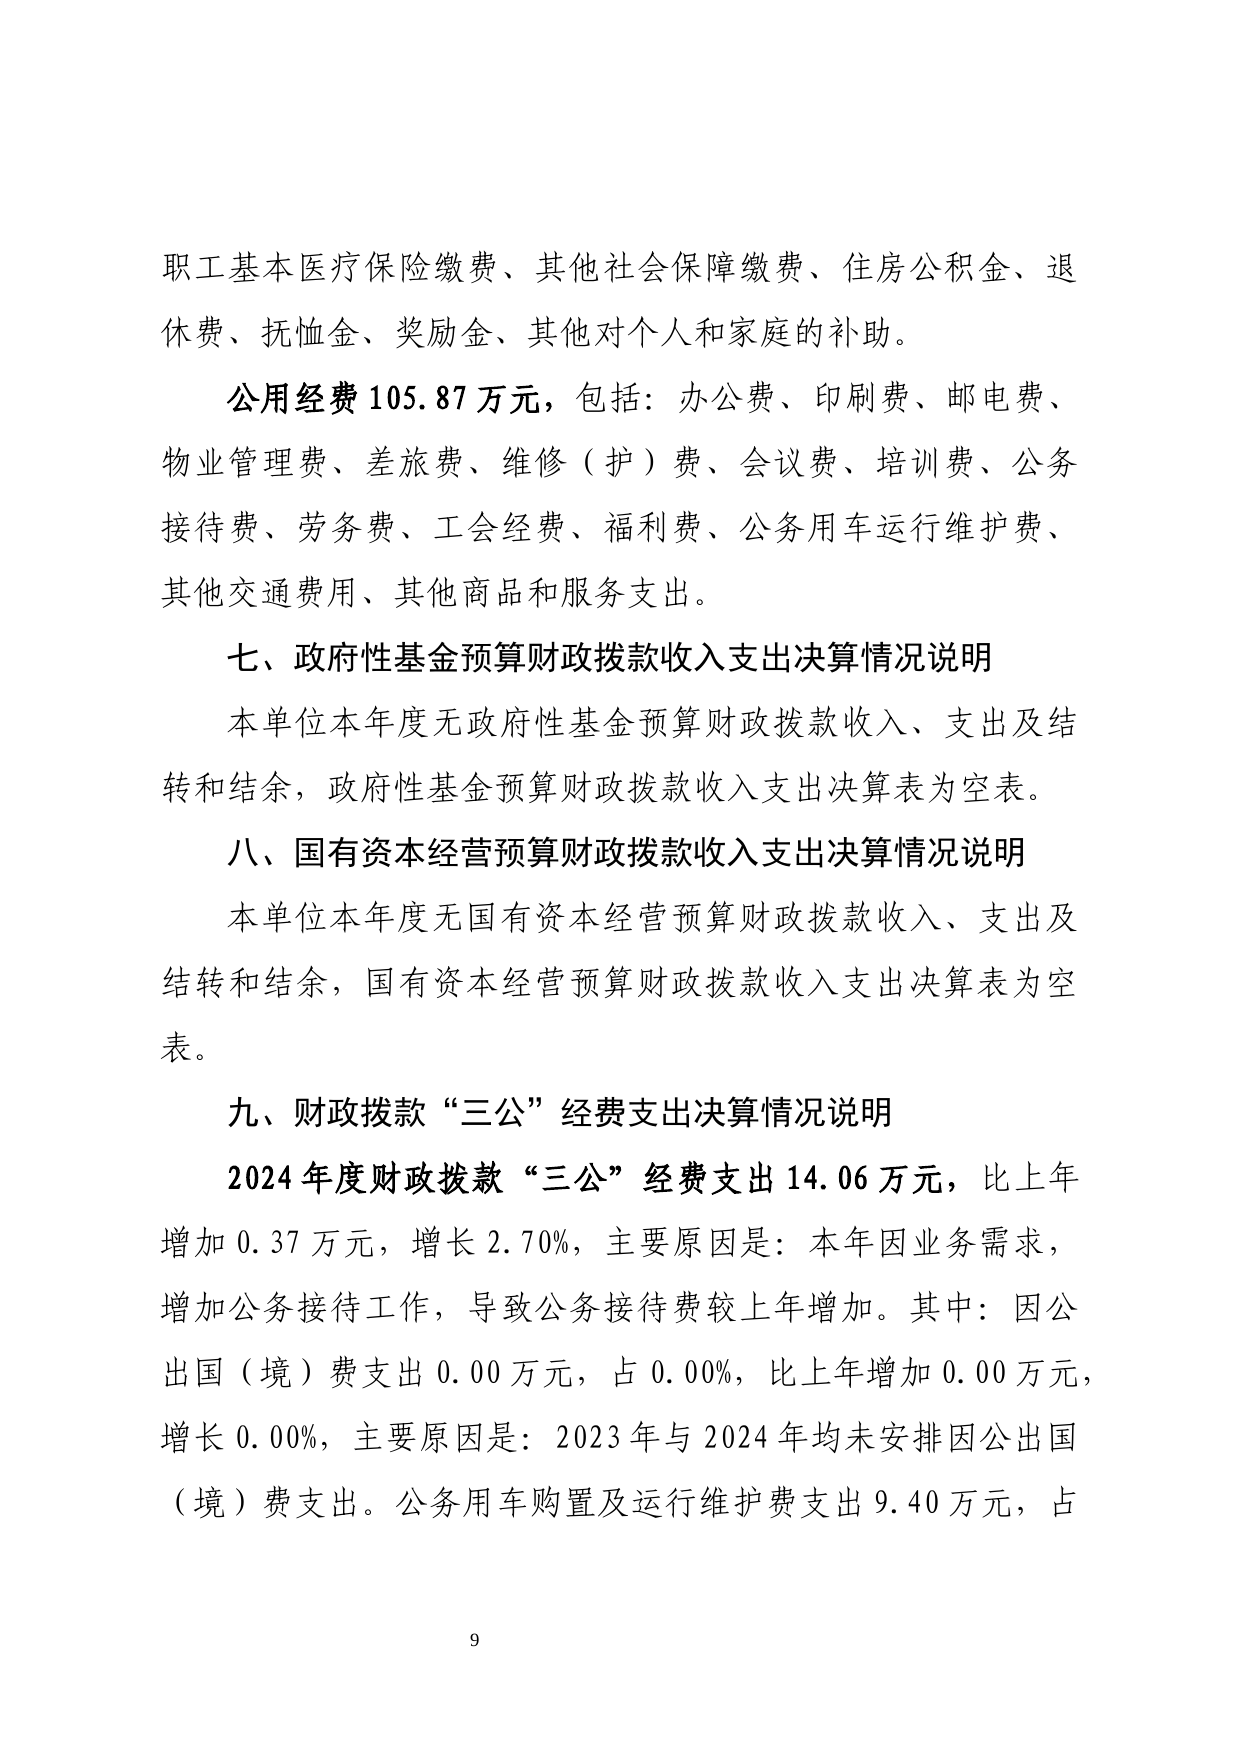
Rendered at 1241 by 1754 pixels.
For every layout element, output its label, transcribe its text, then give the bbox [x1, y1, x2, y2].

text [159, 1143, 1081, 1533]
text 九、财政拨款“三公”经费支出决算情况说明 [159, 1078, 1081, 1143]
text 本单位本年度无政府性基金预算财政拨款收入、支出及结转和结余，政府性基金预算财政拨款收入支出决算表为空表。 [159, 688, 1081, 818]
text 公用经费105.87万元，包括：办公费、印刷费、邮电费、物业管理费、差旅费、维修（护）费、会议费、培训费、公务接待费、劳务费、工会经费、福利费、公务用车运行维护费、其他交通费用、其他商品和服务支出。 [159, 363, 1081, 623]
text 七、政府性基金预算财政拨款收入支出决算情况说明 [159, 623, 1081, 688]
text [159, 233, 1081, 363]
text 本单位本年度无国有资本经营预算财政拨款收入、支出及结转和结余，国有资本经营预算财政拨款收入支出决算表为空表。 [159, 883, 1081, 1078]
text 八、国有资本经营预算财政拨款收入支出决算情况说明 [159, 818, 1081, 883]
